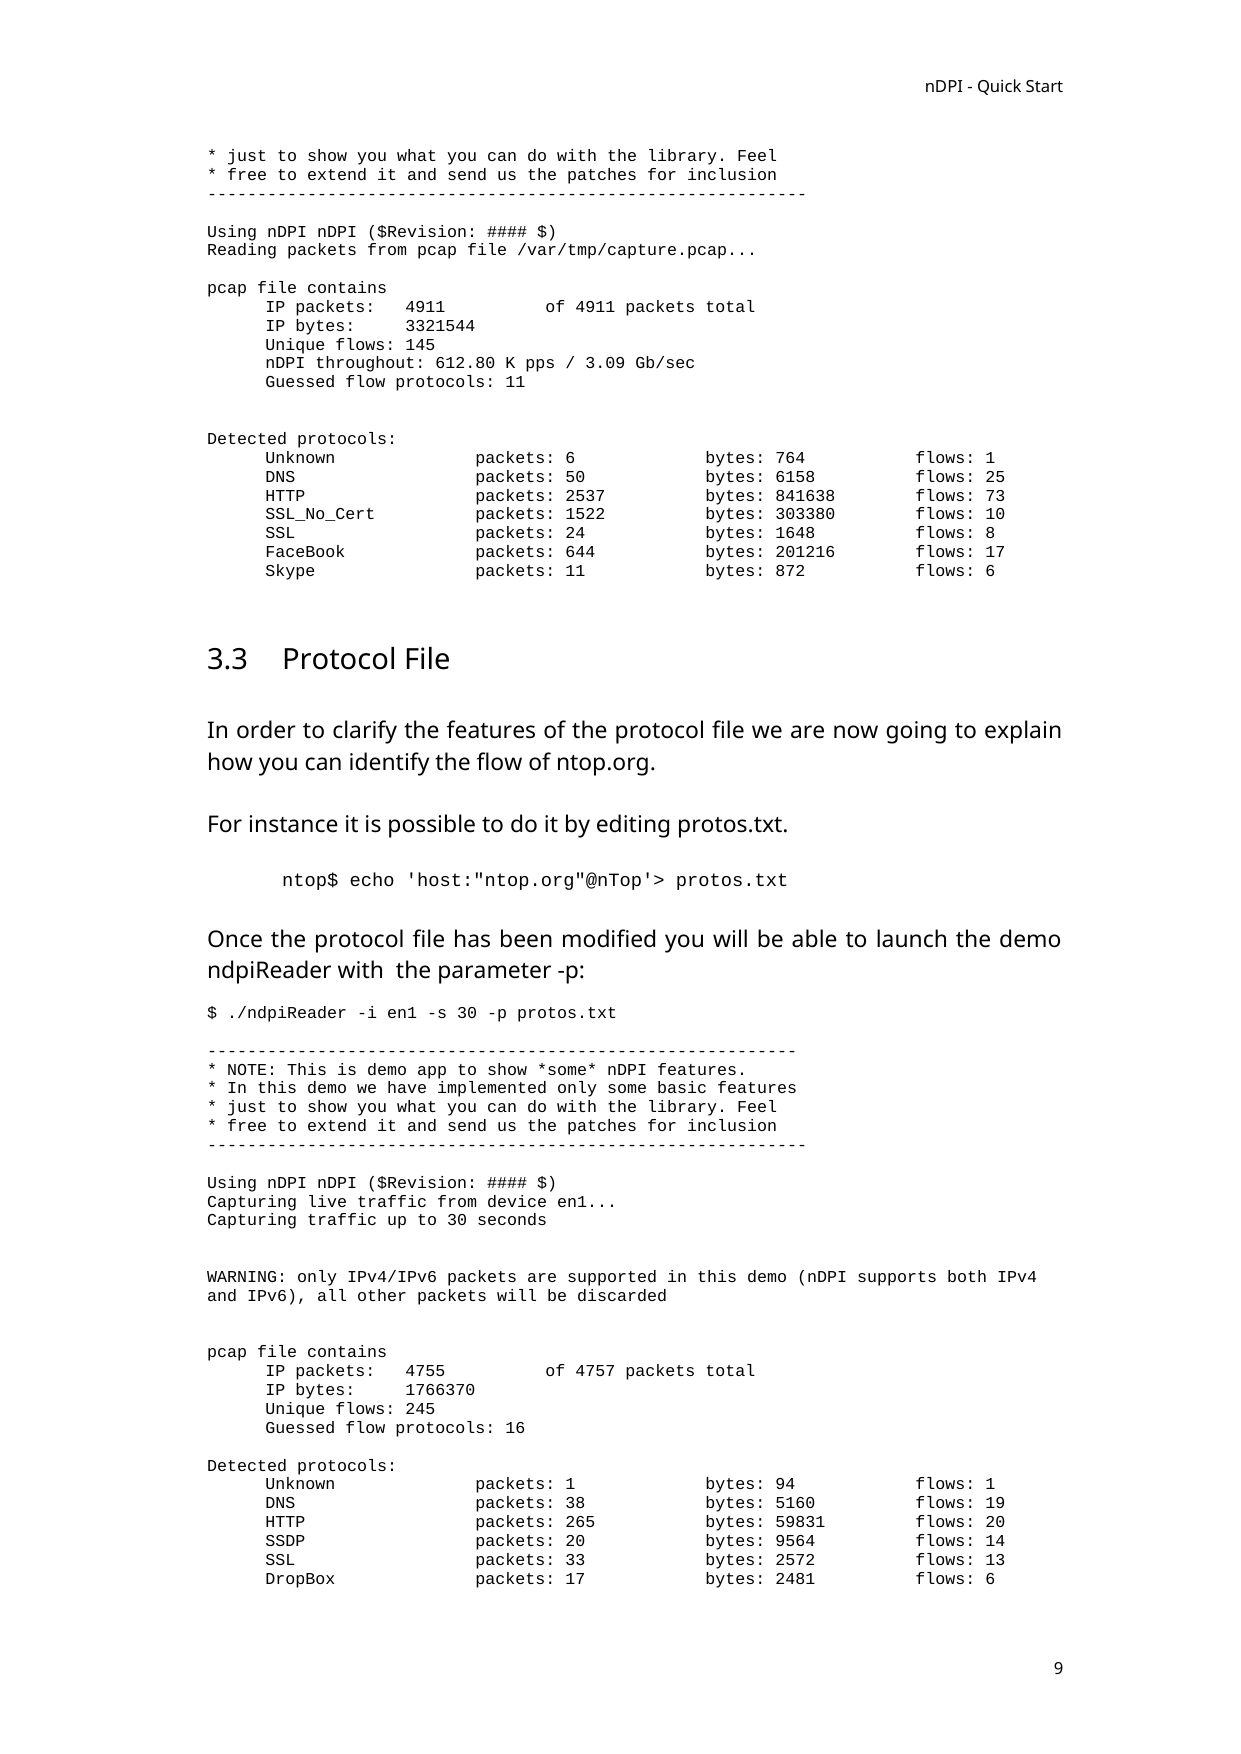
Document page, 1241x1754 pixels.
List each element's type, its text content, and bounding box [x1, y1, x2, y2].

text ----------------------------------------------------------- [207, 1042, 1063, 1061]
text pcap file contains [207, 1344, 1063, 1363]
text nDPI throughout: 612.80 K pps / 3.09 Gb/sec [207, 355, 1063, 374]
text Unknown packets: 1 bytes: 94 flows: 1 [207, 1476, 1063, 1495]
text $ ./ndpiReader -i en1 -s 30 -p protos.txt [207, 1004, 1063, 1023]
text Skype packets: 11 bytes: 872 flows: 6 [207, 562, 1063, 581]
text FaceBook packets: 644 bytes: 201216 flows: 17 [207, 544, 1063, 562]
text * free to extend it and send us the patches for inclusion [207, 167, 1063, 185]
text HTTP packets: 2537 bytes: 841638 flows: 73 [207, 487, 1063, 506]
text SSDP packets: 20 bytes: 9564 flows: 14 [207, 1532, 1063, 1551]
text IP packets: 4911 of 4911 packets total [207, 298, 1063, 317]
text WARNING: only IPv4/IPv6 packets are supported in this demo (nDPI supports both IPv4 and IPv6), all other packets will be discarded [207, 1268, 1063, 1306]
text Unknown packets: 6 bytes: 764 flows: 1 [207, 449, 1063, 468]
text Using nDPI nDPI ($Revision: #### $) [207, 1174, 1063, 1193]
text Detected protocols: [207, 431, 1063, 449]
text * NOTE: This is demo app to show *some* nDPI features. [207, 1061, 1063, 1080]
text IP packets: 4755 of 4757 packets total [207, 1363, 1063, 1382]
text ------------------------------------------------------------ [207, 185, 1063, 204]
text * just to show you what you can do with the library. Feel [207, 148, 1063, 167]
text IP bytes: 1766370 [207, 1382, 1063, 1401]
text In order to clarify the features of the protocol file we are now going to explain how you can identify the flow of ntop.org. [207, 714, 1063, 777]
text DropBox packets: 17 bytes: 2481 flows: 6 [207, 1570, 1063, 1589]
text Once the protocol file has been modified you will be able to launch the demo ndpiReader with the parameter -p: [207, 923, 1063, 986]
text DNS packets: 50 bytes: 6158 flows: 25 [207, 468, 1063, 487]
text DNS packets: 38 bytes: 5160 flows: 19 [207, 1495, 1063, 1514]
subtitle 3.3 Protocol File [207, 638, 1063, 678]
text For instance it is possible to do it by editing protos.txt. [207, 808, 1063, 839]
text Guessed flow protocols: 16 [207, 1419, 1063, 1438]
text SSL packets: 33 bytes: 2572 flows: 13 [207, 1551, 1063, 1570]
text SSL_No_Cert packets: 1522 bytes: 303380 flows: 10 [207, 506, 1063, 525]
text SSL packets: 24 bytes: 1648 flows: 8 [207, 525, 1063, 544]
text HTTP packets: 265 bytes: 59831 flows: 20 [207, 1514, 1063, 1532]
text Capturing live traffic from device en1... [207, 1193, 1063, 1212]
text Capturing traffic up to 30 seconds [207, 1212, 1063, 1231]
text Using nDPI nDPI ($Revision: #### $) [207, 223, 1063, 242]
text ntop$ echo 'host:"ntop.org"@nTop'> protos.txt [207, 871, 1063, 892]
text Guessed flow protocols: 11 [207, 374, 1063, 393]
text Detected protocols: [207, 1457, 1063, 1476]
text ------------------------------------------------------------ [207, 1137, 1063, 1155]
text pcap file contains [207, 280, 1063, 298]
text Unique flows: 245 [207, 1401, 1063, 1419]
text * free to extend it and send us the patches for inclusion [207, 1118, 1063, 1137]
text * In this demo we have implemented only some basic features [207, 1080, 1063, 1099]
text * just to show you what you can do with the library. Feel [207, 1099, 1063, 1118]
text Unique flows: 145 [207, 336, 1063, 355]
text IP bytes: 3321544 [207, 317, 1063, 336]
text Reading packets from pcap file /var/tmp/capture.pcap... [207, 242, 1063, 261]
